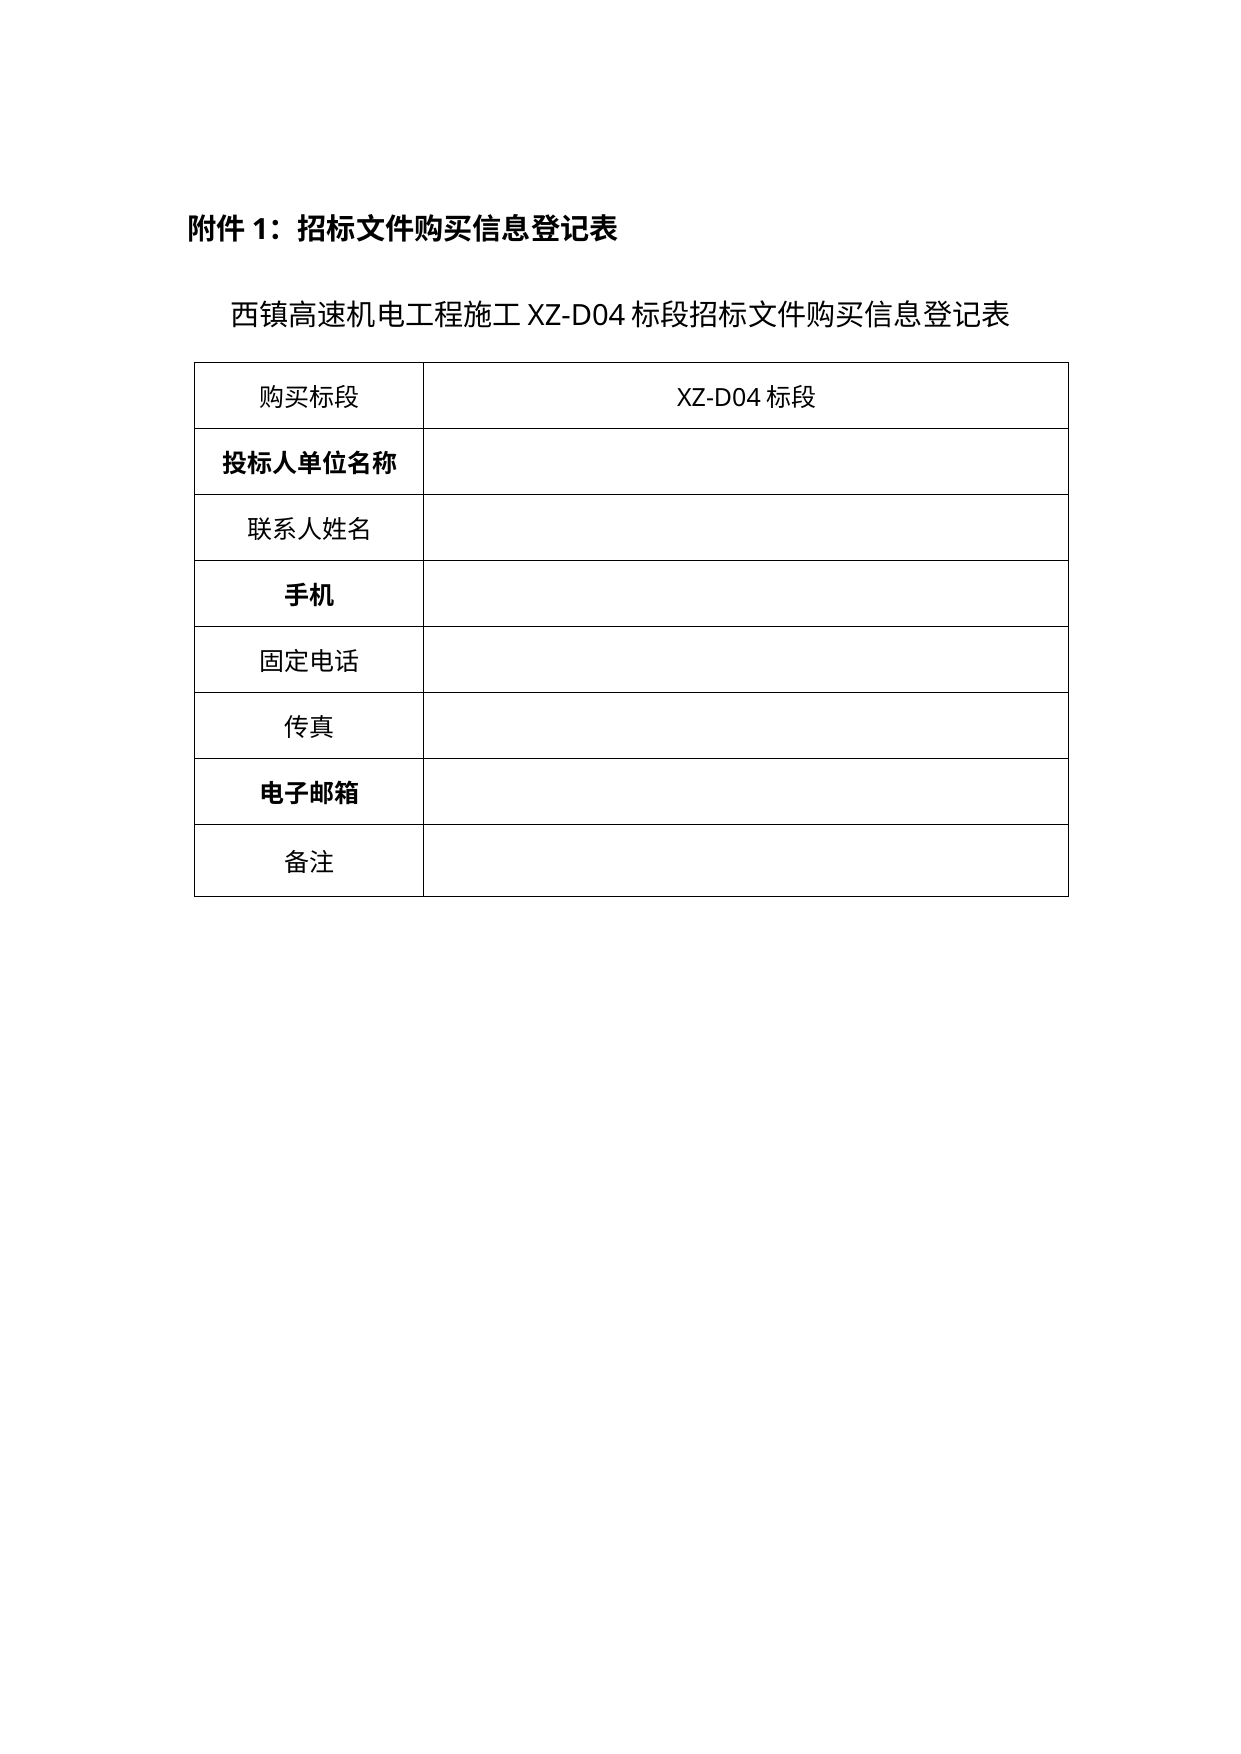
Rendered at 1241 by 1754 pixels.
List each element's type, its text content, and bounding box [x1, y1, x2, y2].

table_cell [424, 693, 1068, 758]
table_cell [424, 759, 1068, 824]
table_cell [424, 561, 1068, 626]
table_cell 传真 [195, 693, 423, 758]
table_cell [424, 627, 1068, 692]
table_cell 联系人姓名 [195, 495, 423, 560]
table_header XZ-D04标段 [424, 363, 1068, 428]
table_cell 固定电话 [195, 627, 423, 692]
table_cell [424, 495, 1068, 560]
table_cell 投标人单位名称 [195, 429, 423, 494]
table_cell 备注 [195, 825, 423, 896]
text 附件1：招标文件购买信息登记表 [187, 194, 1053, 259]
text 西镇高速机电工程施工XZ-D04标段招标文件购买信息登记表 [187, 281, 1053, 346]
table_header 购买标段 [195, 363, 423, 428]
table_cell 手机 [195, 561, 423, 626]
table_cell [424, 825, 1068, 896]
table_cell [424, 429, 1068, 494]
table_cell 电子邮箱 [195, 759, 423, 824]
